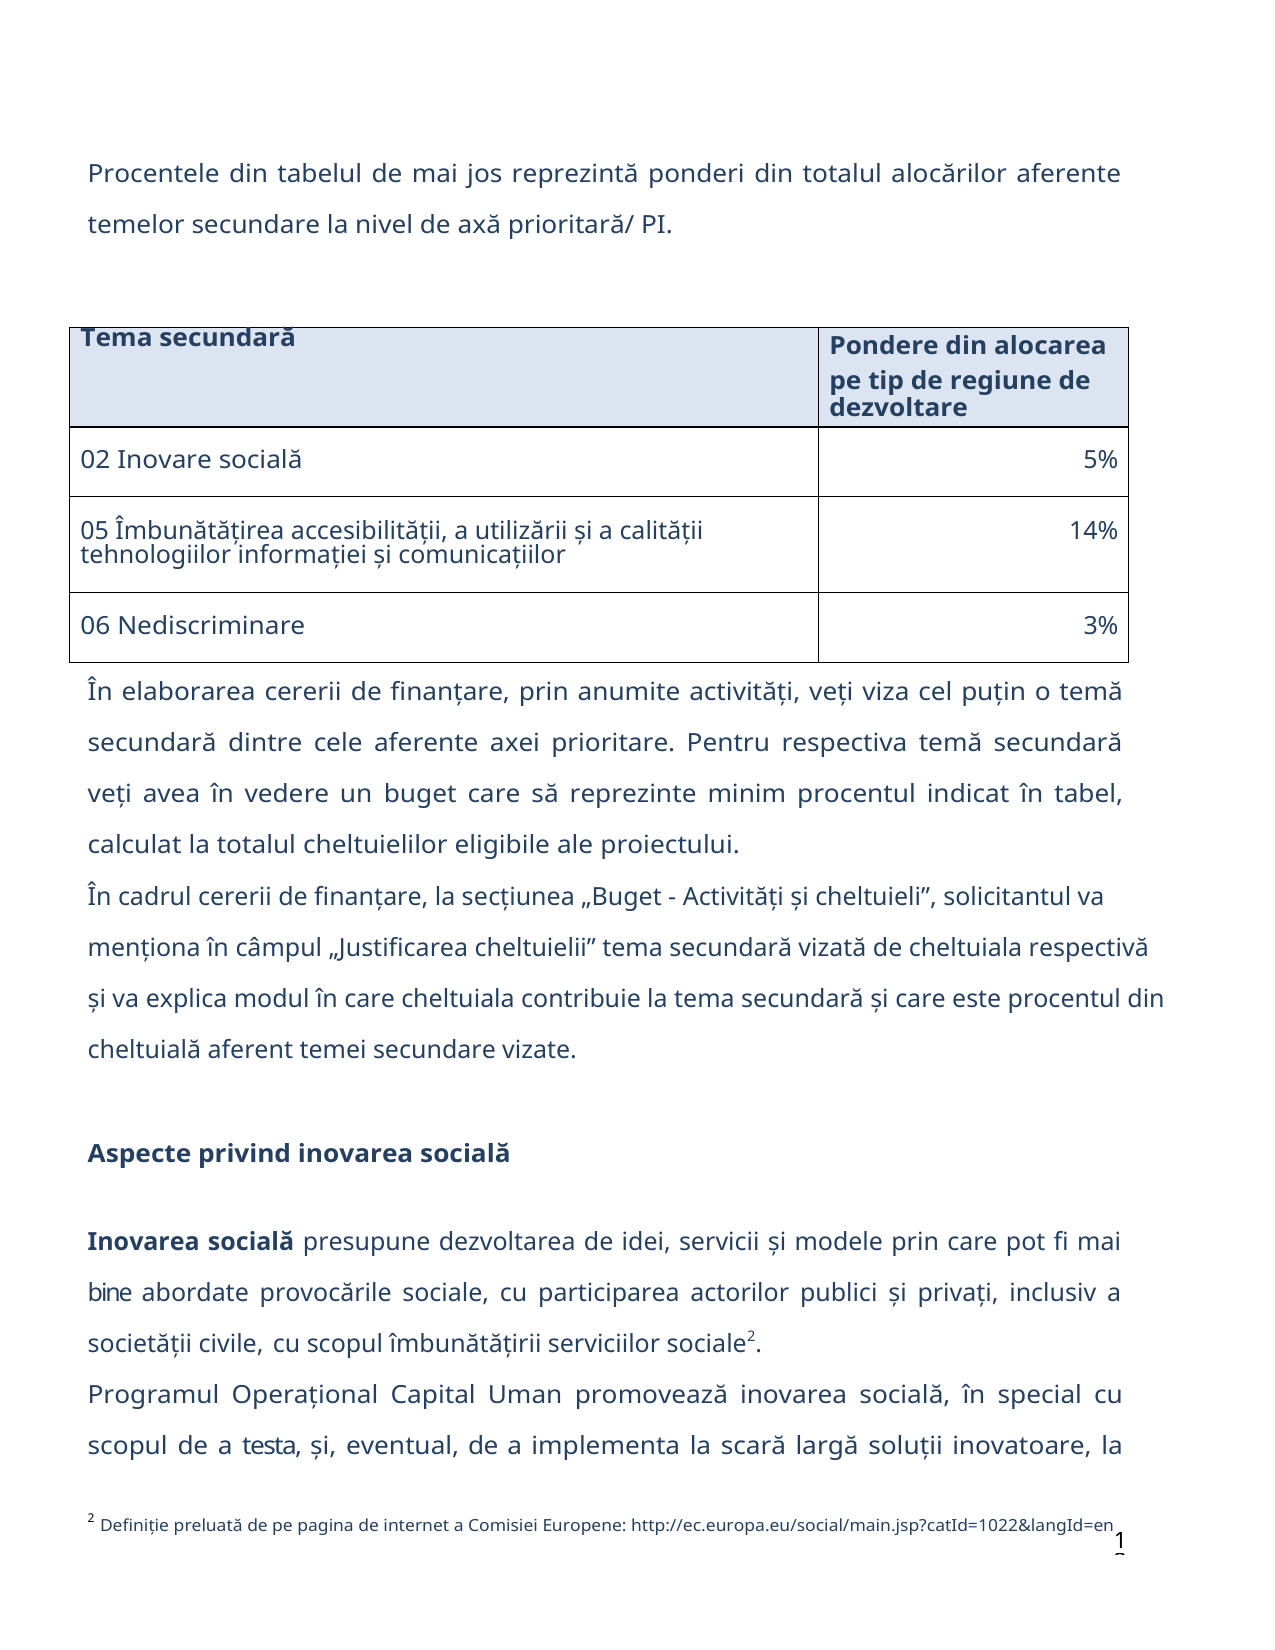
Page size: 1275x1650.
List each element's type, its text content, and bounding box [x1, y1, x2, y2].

subtitle Aspecte privind inovarea socială [87, 1135, 1171, 1169]
table_cell 3% [819, 593, 1128, 662]
text În elaborarea cererii de finanțare, prin anumite activități, veți viza cel puțin o temă secundară dintre cele aferente axei prioritare. Pentru respectiva temă secundară veți avea în vedere un buget care să reprezinte minim procentul indicat în tabel, calculat la totalul cheltuielilor eligibile ale proiectului. [87, 674, 1123, 861]
table_cell 05 Îmbunătățirea accesibilității, a utilizării și a calității tehnologiilor informației și comunicațiilor [70, 497, 818, 592]
table_cell 06 Nediscriminare [70, 593, 818, 662]
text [87, 1377, 1123, 1462]
text În cadrul cererii de finanțare, la secțiunea „Buget - Activități și cheltuieli”, solicitantul va menționa în câmpul „Justificarea cheltuielii” tema secundară vizată de cheltuiala respectivă și va explica modul în care cheltuiala contribuie la tema secundară și care este procentul din cheltuială aferent temei secundare vizate. [87, 879, 1171, 1066]
table_header Pondere din alocarea pe tip de regiune de dezvoltare [819, 328, 1128, 426]
text Procentele din tabelul de mai jos reprezintă ponderi din totalul alocărilor aferente temelor secundare la nivel de axă prioritară/ PI. [87, 155, 1123, 240]
table_cell 14% [819, 497, 1128, 592]
text Inovarea socială presupune dezvoltarea de idei, servicii și modele prin care pot fi mai bine abordate provocările sociale, cu participarea actorilor publici și privați, inclusiv a societății civile, cu scopul îmbunătățirii serviciilor sociale. [87, 1223, 1123, 1359]
table_cell 5% [819, 428, 1128, 496]
table_cell 02 Inovare socială [70, 428, 818, 496]
table_header Tema secundară [70, 328, 818, 426]
